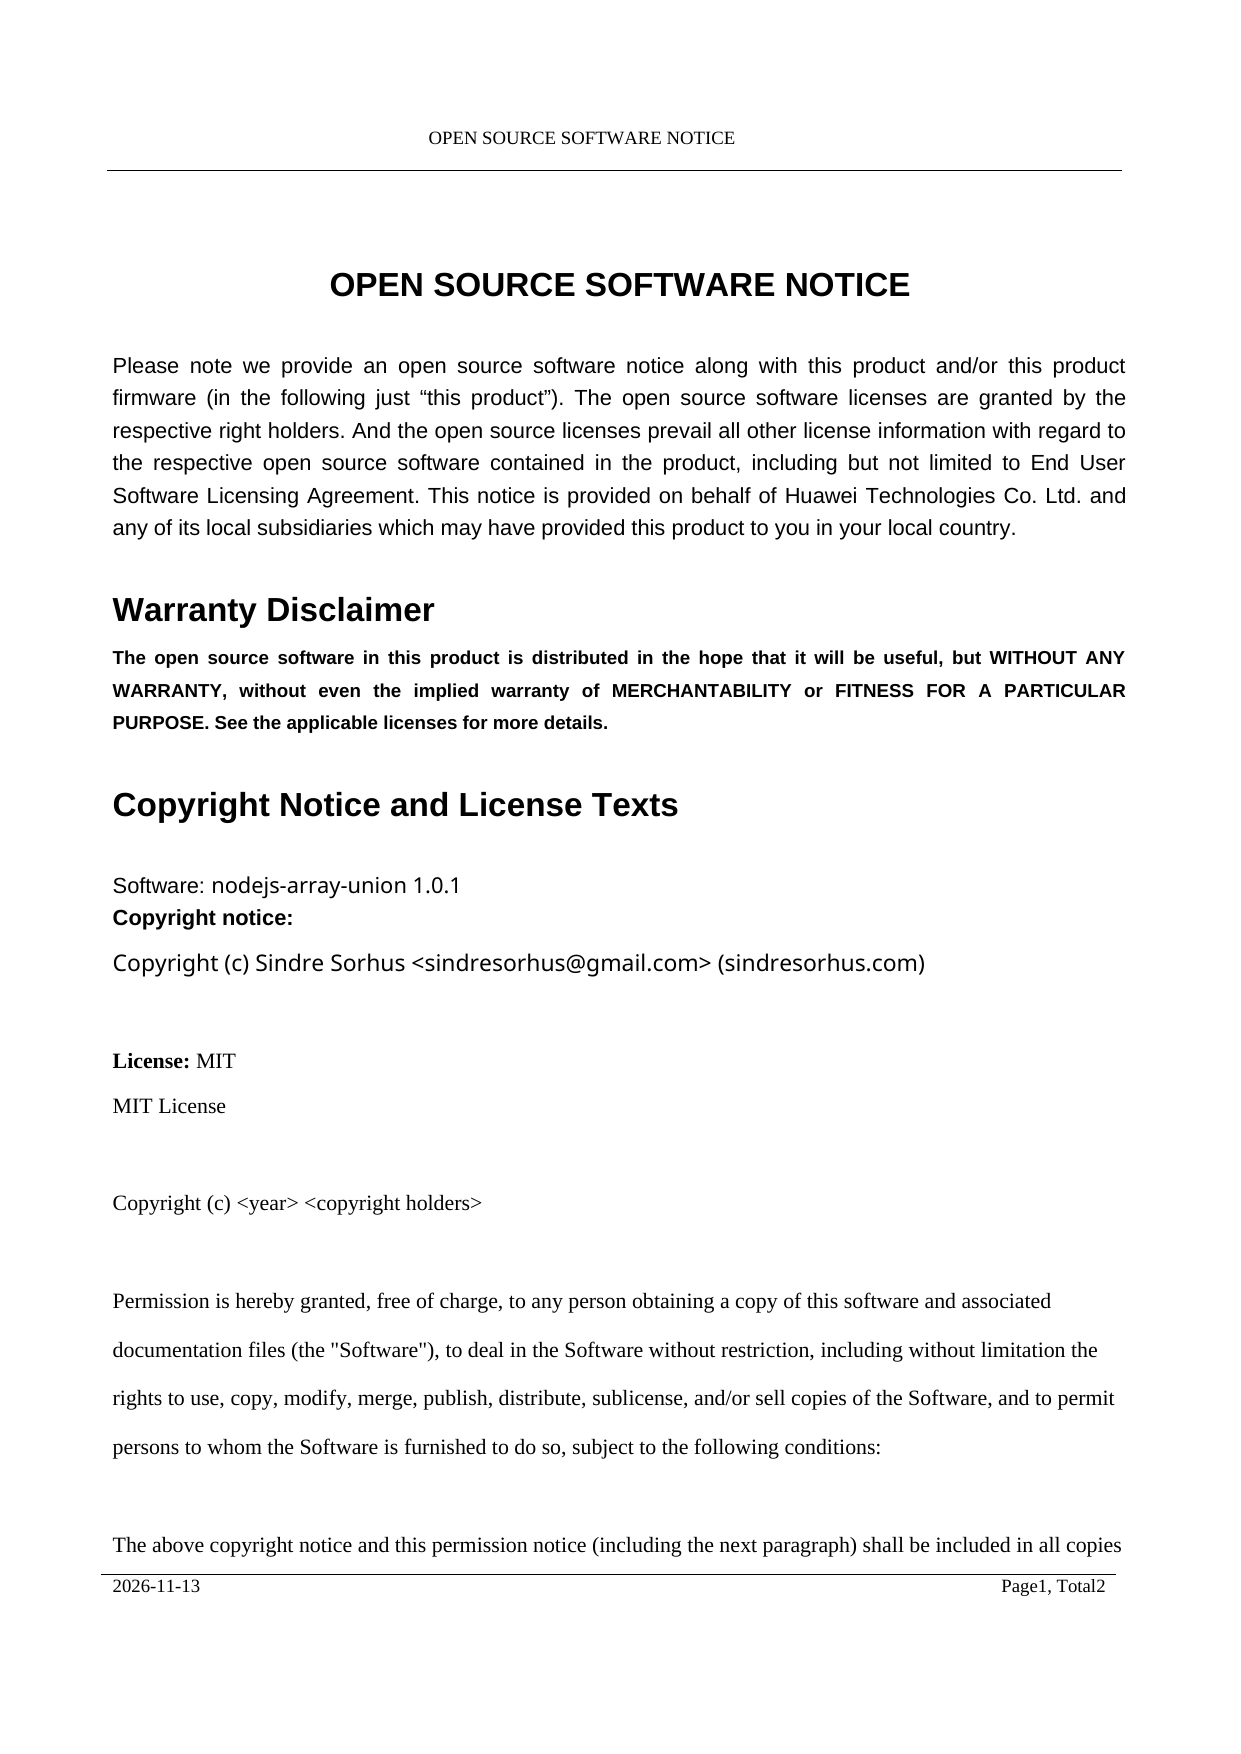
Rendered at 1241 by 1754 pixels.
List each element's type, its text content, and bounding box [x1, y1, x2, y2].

text OPEN SOURCE SOFTWARE NOTICE [112, 251, 1128, 316]
text The open source software in this product is distributed in the hope that it will be useful, but WITHOUT ANY WARRANTY, without even the implied warranty of MERCHANTABILITY or FITNESS FOR A PARTICULAR PURPOSE. See the applicable licenses for more details. [112, 641, 1128, 739]
text Copyright (c) Sindre Sorhus <sindresorhus@gmail.com> (sindresorhus.com) [112, 947, 1128, 1028]
text Software: nodejs-array-union 1.0.1 [112, 869, 1128, 901]
text Please note we provide an open source software notice along with this product and/or this product firmware (in the following just “this product”). The open source software licenses are granted by the respective right holders. And the open source licenses prevail all other license information with regard to the respective open source software contained in the product, including but not limited to End User Software Licensing Agreement. This notice is provided on behalf of Huawei Technologies Co. Ltd. and any of its local subsidiaries which may have provided this product to you in your local country. [112, 349, 1128, 544]
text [112, 1089, 1128, 1560]
text Warranty Disclaimer [112, 576, 1128, 641]
text License: MIT [112, 1044, 1128, 1077]
text Copyright Notice and License Texts [112, 771, 1128, 836]
text Copyright notice: [112, 901, 1128, 934]
